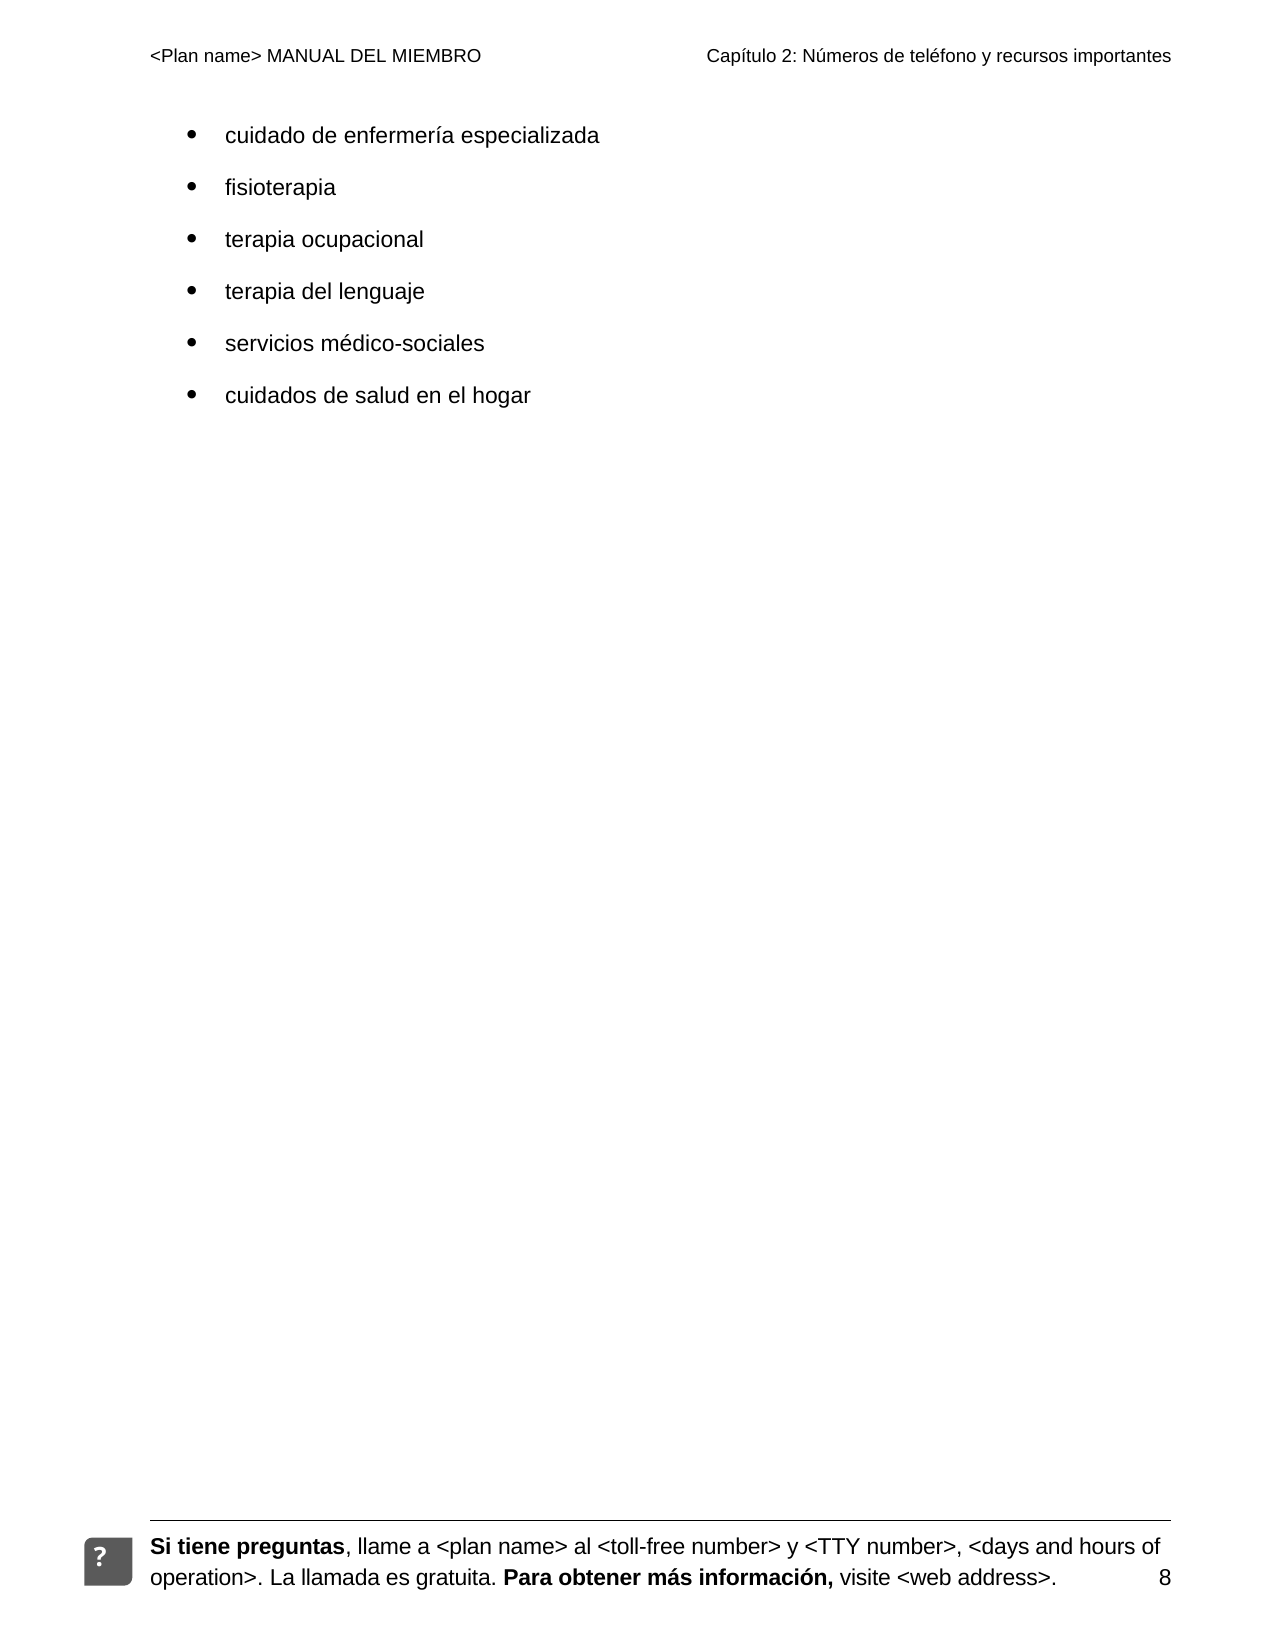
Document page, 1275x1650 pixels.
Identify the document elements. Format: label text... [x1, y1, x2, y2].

list terapia del lenguaje [187, 275, 1171, 306]
list fisioterapia [187, 171, 1171, 202]
list servicios médico-sociales [187, 327, 1171, 358]
list cuidados de salud en el hogar [187, 379, 1171, 410]
list terapia ocupacional [187, 223, 1171, 254]
list cuidado de enfermería especializada [187, 118, 1171, 150]
